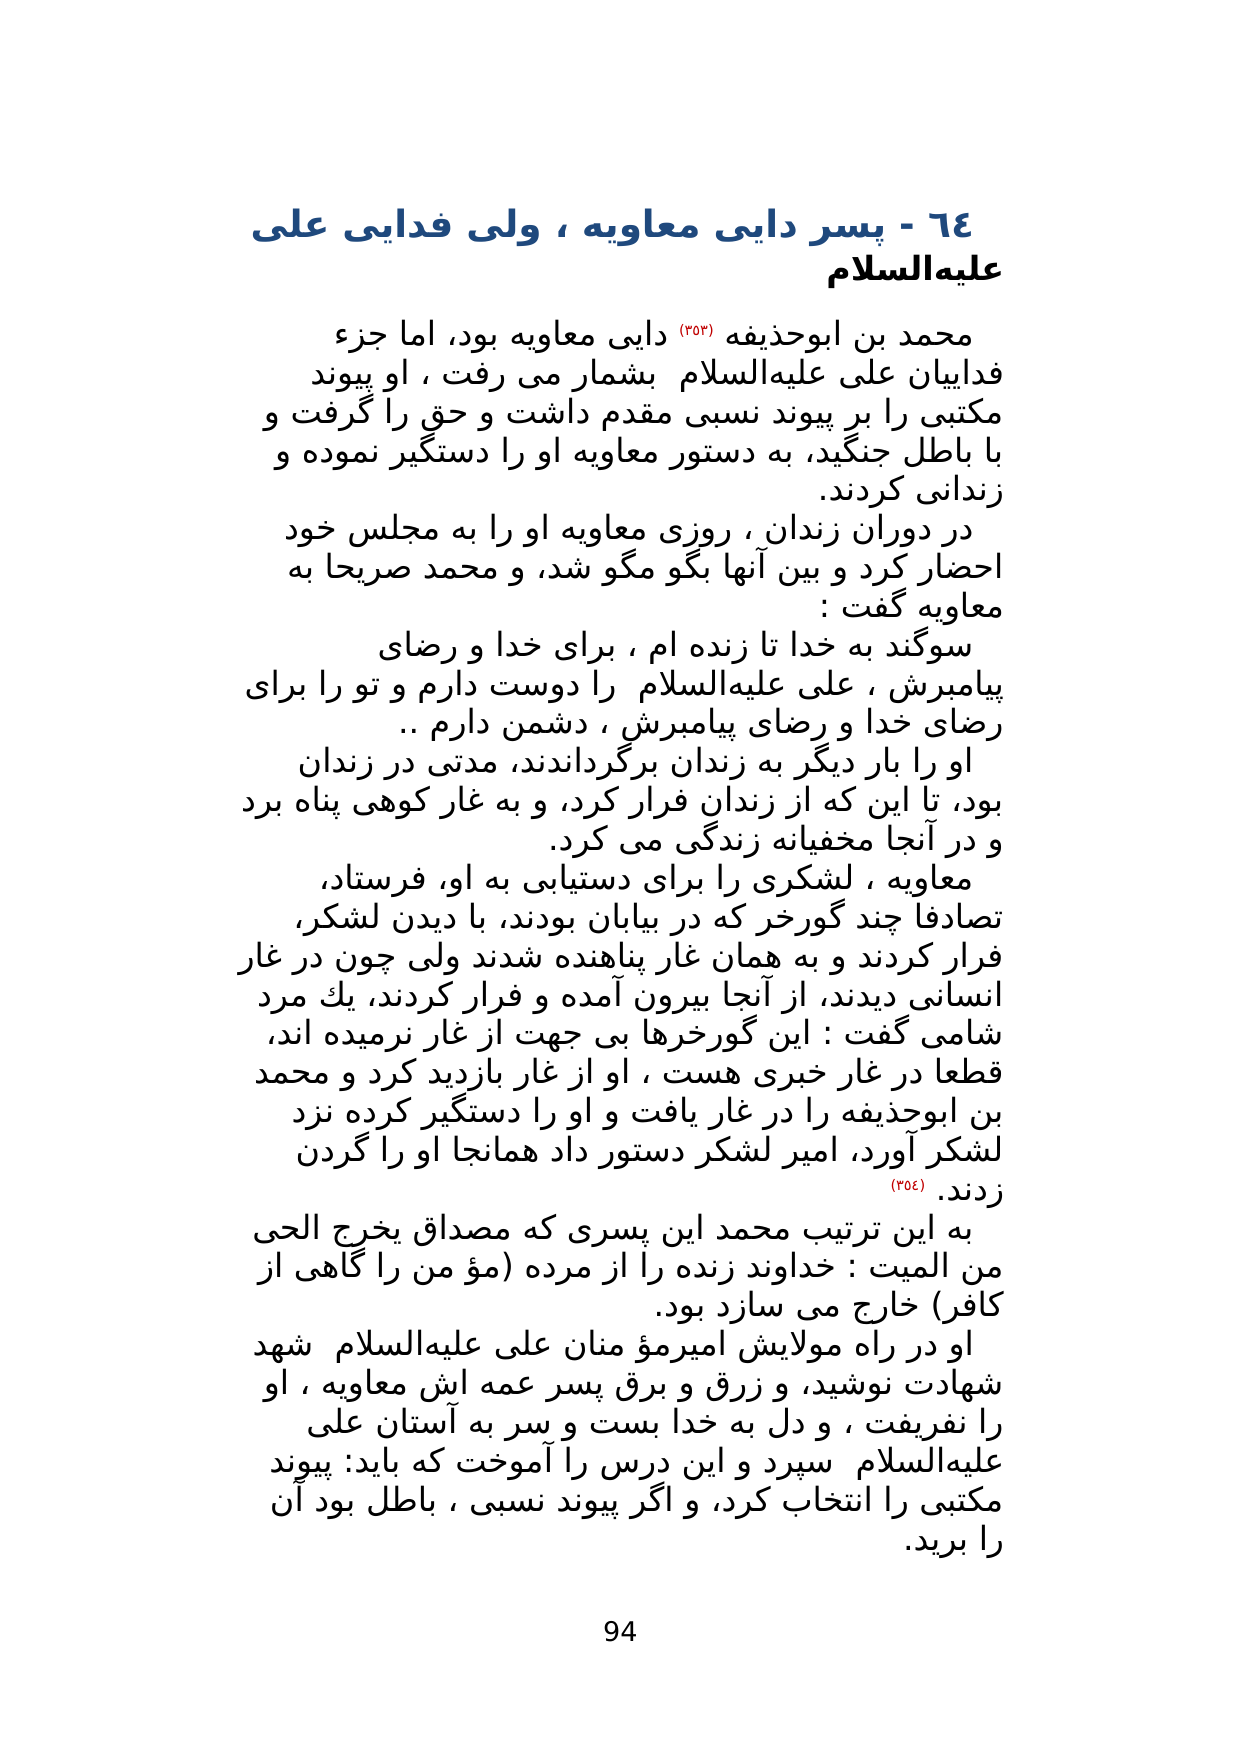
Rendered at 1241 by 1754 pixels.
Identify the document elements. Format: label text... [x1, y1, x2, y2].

text معاويه ، لشكرى را براى دستيابى به او، فرستاد، تصادفا چند گورخر كه در بيابان بودند، با ديدن لشكر، فرار كردند و به همان غار پناهنده شدند ولى چون در غار انسانى ديدند، از آنجا بيرون آمده و فرار كردند، يك مرد شامى گفت : اين گورخرها بى جهت از غار نرميده اند، قطعا در غار خبرى هست ، او از غار بازديد كرد و محمد بن ابوحذيفه را در غار يافت و او را دستگير كرده نزد لشكر آورد، امير لشكر دستور داد همانجا او را گردن زدند. (٣٥٤) [236, 858, 1004, 1208]
text او در راه مولايش اميرمؤ منان على عليه‌السلام شهد شهادت نوشيد، و زرق و برق پسر عمه اش معاويه ، او را نفريفت ، و دل به خدا بست و سر به آستان على عليه‌السلام سپرد و اين درس را آموخت كه بايد: پيوند مكتبى را انتخاب كرد، و اگر پيوند نسبى ، باطل بود آن را بريد. [236, 1325, 1004, 1558]
text محمد بن ابوحذيفه (٣٥٣) دايى معاويه بود، اما جزء فداييان على عليه‌السلام بشمار مى رفت ، او پيوند مكتبى را بر پيوند نسبى مقدم داشت و حق را گرفت و با باطل جنگيد، به دستور معاويه او را دستگير نموده و زندانى كردند. [236, 314, 1004, 509]
subtitle ٦٤ - پسر دايى معاويه ، ولى فدايى على عليه‌السلام [236, 202, 1004, 289]
text در دوران زندان ، روزى معاويه او را به مجلس خود احضار كرد و بين آنها بگو مگو شد، و محمد صريحا به معاويه گفت : [236, 509, 1004, 625]
text او را بار ديگر به زندان برگرداندند، مدتى در زندان بود، تا اين كه از زندان فرار كرد، و به غار كوهى پناه برد و در آنجا مخفيانه زندگى مى كرد. [236, 742, 1004, 858]
text سوگند به خدا تا زنده ام ، براى خدا و رضاى پيامبرش ، على عليه‌السلام را دوست دارم و تو را براى رضاى خدا و رضاى پيامبرش ، دشمن دارم .. [236, 625, 1004, 742]
text به اين ترتيب محمد اين پسرى كه مصداق يخرج الحى من الميت : خداوند زنده را از مرده (مؤ من را گاهى از كافر) خارج مى سازد بود. [236, 1208, 1004, 1325]
